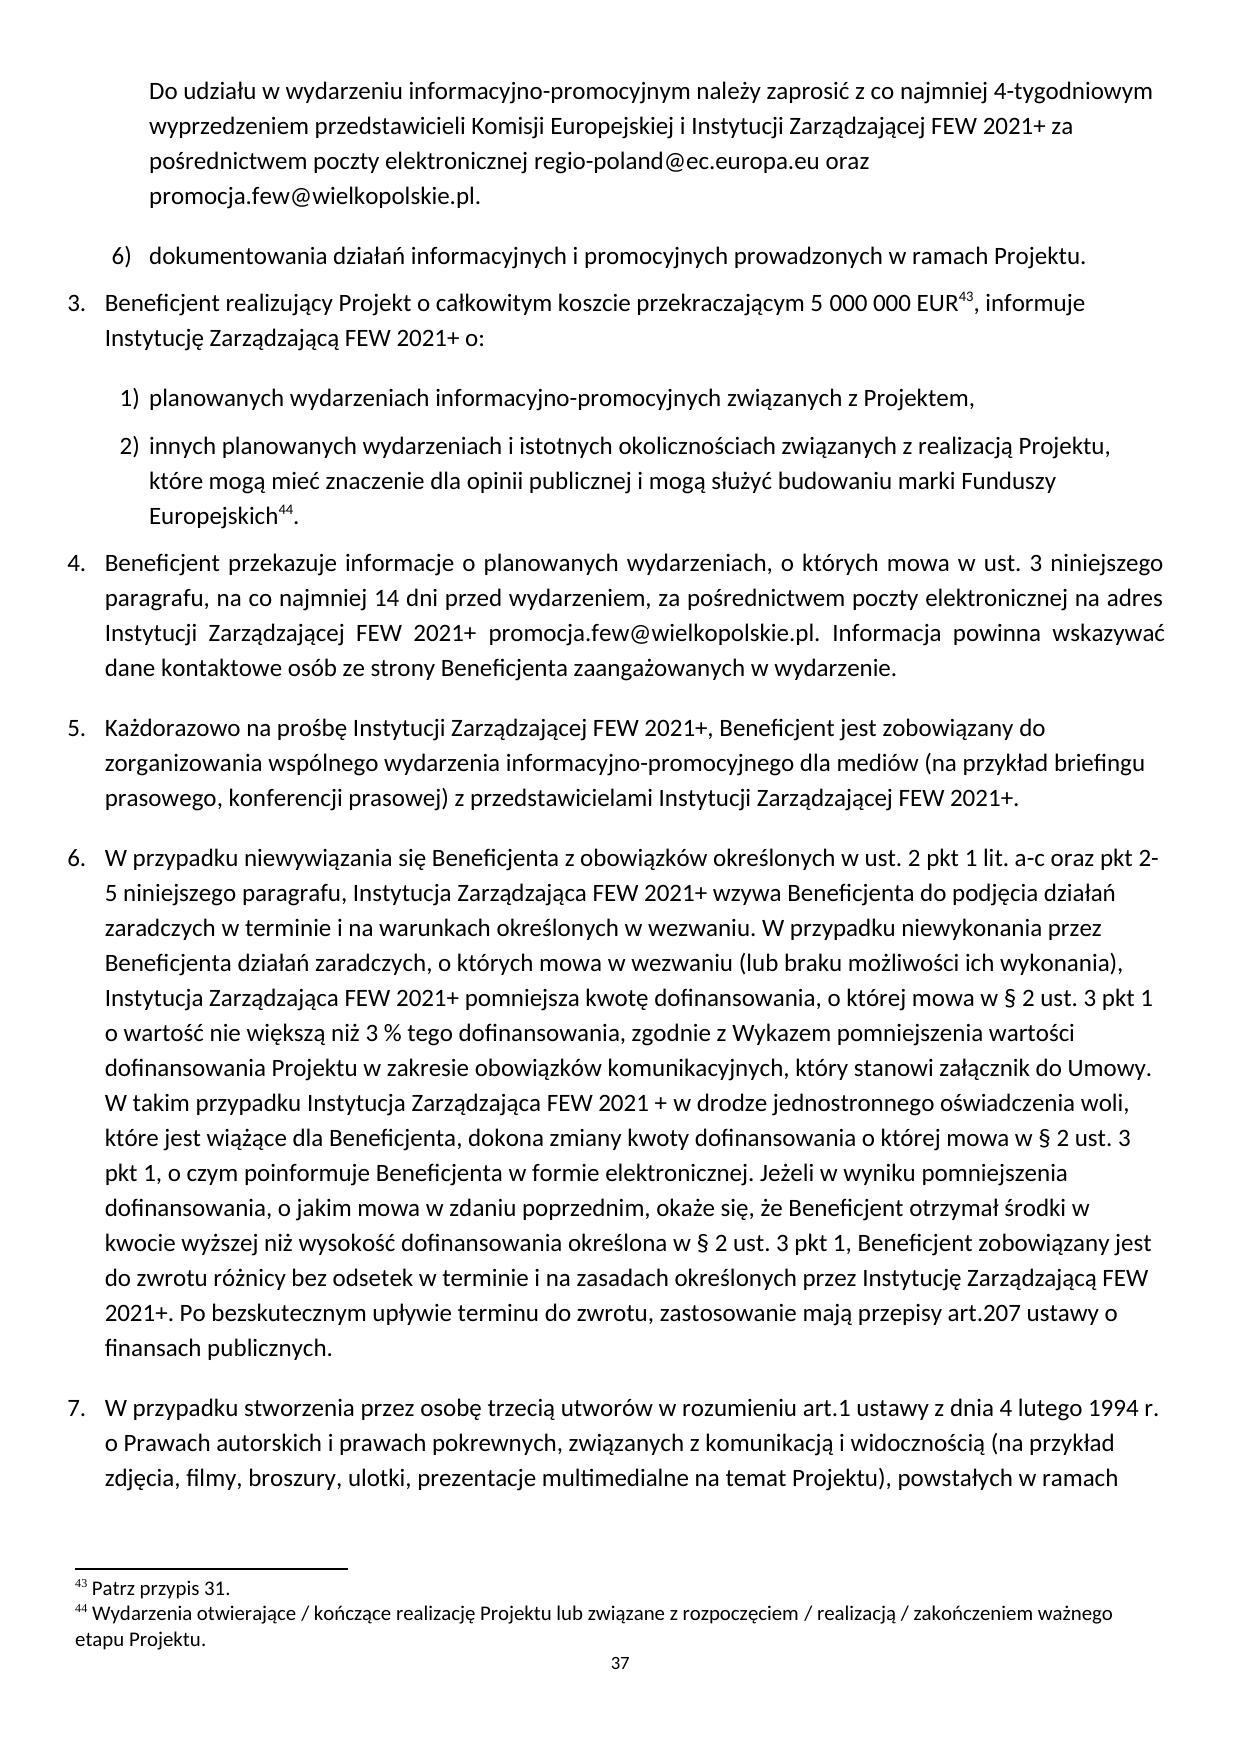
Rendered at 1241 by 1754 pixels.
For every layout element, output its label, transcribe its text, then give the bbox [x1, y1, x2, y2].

list planowanych wydarzeniach informacyjno-promocyjnych związanych z Projektem, [119, 382, 1165, 413]
text Beneficjent realizujący Projekt o całkowitym koszcie przekraczającym 5 000 000 EUR, informuje Instytucję Zarządzającą FEW 2021+ o: [67, 287, 1165, 353]
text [67, 1392, 1165, 1493]
list Do udziału w wydarzeniu informacyjno-promocyjnym należy zaprosić z co najmniej 4-tygodniowym wyprzedzeniem przedstawicieli Komisji Europejskiej i Instytucji Zarządzającej FEW 2021+ za pośrednictwem poczty elektronicznej regio-poland@ec.europa.eu oraz promocja.few@wielkopolskie.pl. [149, 75, 1165, 211]
list dokumentowania działań informacyjnych i promocyjnych prowadzonych w ramach Projektu. [111, 240, 1165, 271]
text W przypadku niewywiązania się Beneficjenta z obowiązków określonych w ust. 2 pkt 1 lit. a-c oraz pkt 2-5 niniejszego paragrafu, Instytucja Zarządzająca FEW 2021+ wzywa Beneficjenta do podjęcia działań zaradczych w terminie i na warunkach określonych w wezwaniu. W przypadku niewykonania przez Beneficjenta działań zaradczych, o których mowa w wezwaniu (lub braku możliwości ich wykonania), Instytucja Zarządzająca FEW 2021+ pomniejsza kwotę dofinansowania, o której mowa w § 2 ust. 3 pkt 1 o wartość nie większą niż 3 % tego dofinansowania, zgodnie z Wykazem pomniejszenia wartości dofinansowania Projektu w zakresie obowiązków komunikacyjnych, który stanowi załącznik do Umowy. W takim przypadku Instytucja Zarządzająca FEW 2021 + w drodze jednostronnego oświadczenia woli, które jest wiążące dla Beneficjenta, dokona zmiany kwoty dofinansowania o której mowa w § 2 ust. 3 pkt 1, o czym poinformuje Beneficjenta w formie elektronicznej. Jeżeli w wyniku pomniejszenia dofinansowania, o jakim mowa w zdaniu poprzednim, okaże się, że Beneficjent otrzymał środki w kwocie wyższej niż wysokość dofinansowania określona w § 2 ust. 3 pkt 1, Beneficjent zobowiązany jest do zwrotu różnicy bez odsetek w terminie i na zasadach określonych przez Instytucję Zarządzającą FEW 2021+. Po bezskutecznym upływie terminu do zwrotu, zastosowanie mają przepisy art.207 ustawy o finansach publicznych. [67, 842, 1165, 1363]
list innych planowanych wydarzeniach i istotnych okolicznościach związanych z realizacją Projektu, które mogą mieć znaczenie dla opinii publicznej i mogą służyć budowaniu marki Funduszy Europejskich. [119, 430, 1165, 531]
text Beneficjent przekazuje informacje o planowanych wydarzeniach, o których mowa w ust. 3 niniejszego paragrafu, na co najmniej 14 dni przed wydarzeniem, za pośrednictwem poczty elektronicznej na adres Instytucji Zarządzającej FEW 2021+ promocja.few@wielkopolskie.pl. Informacja powinna wskazywać dane kontaktowe osób ze strony Beneficjenta zaangażowanych w wydarzenie. [67, 547, 1165, 683]
text Każdorazowo na prośbę Instytucji Zarządzającej FEW 2021+, Beneficjent jest zobowiązany do zorganizowania wspólnego wydarzenia informacyjno-promocyjnego dla mediów (na przykład briefingu prasowego, konferencji prasowej) z przedstawicielami Instytucji Zarządzającej FEW 2021+. [67, 712, 1165, 813]
